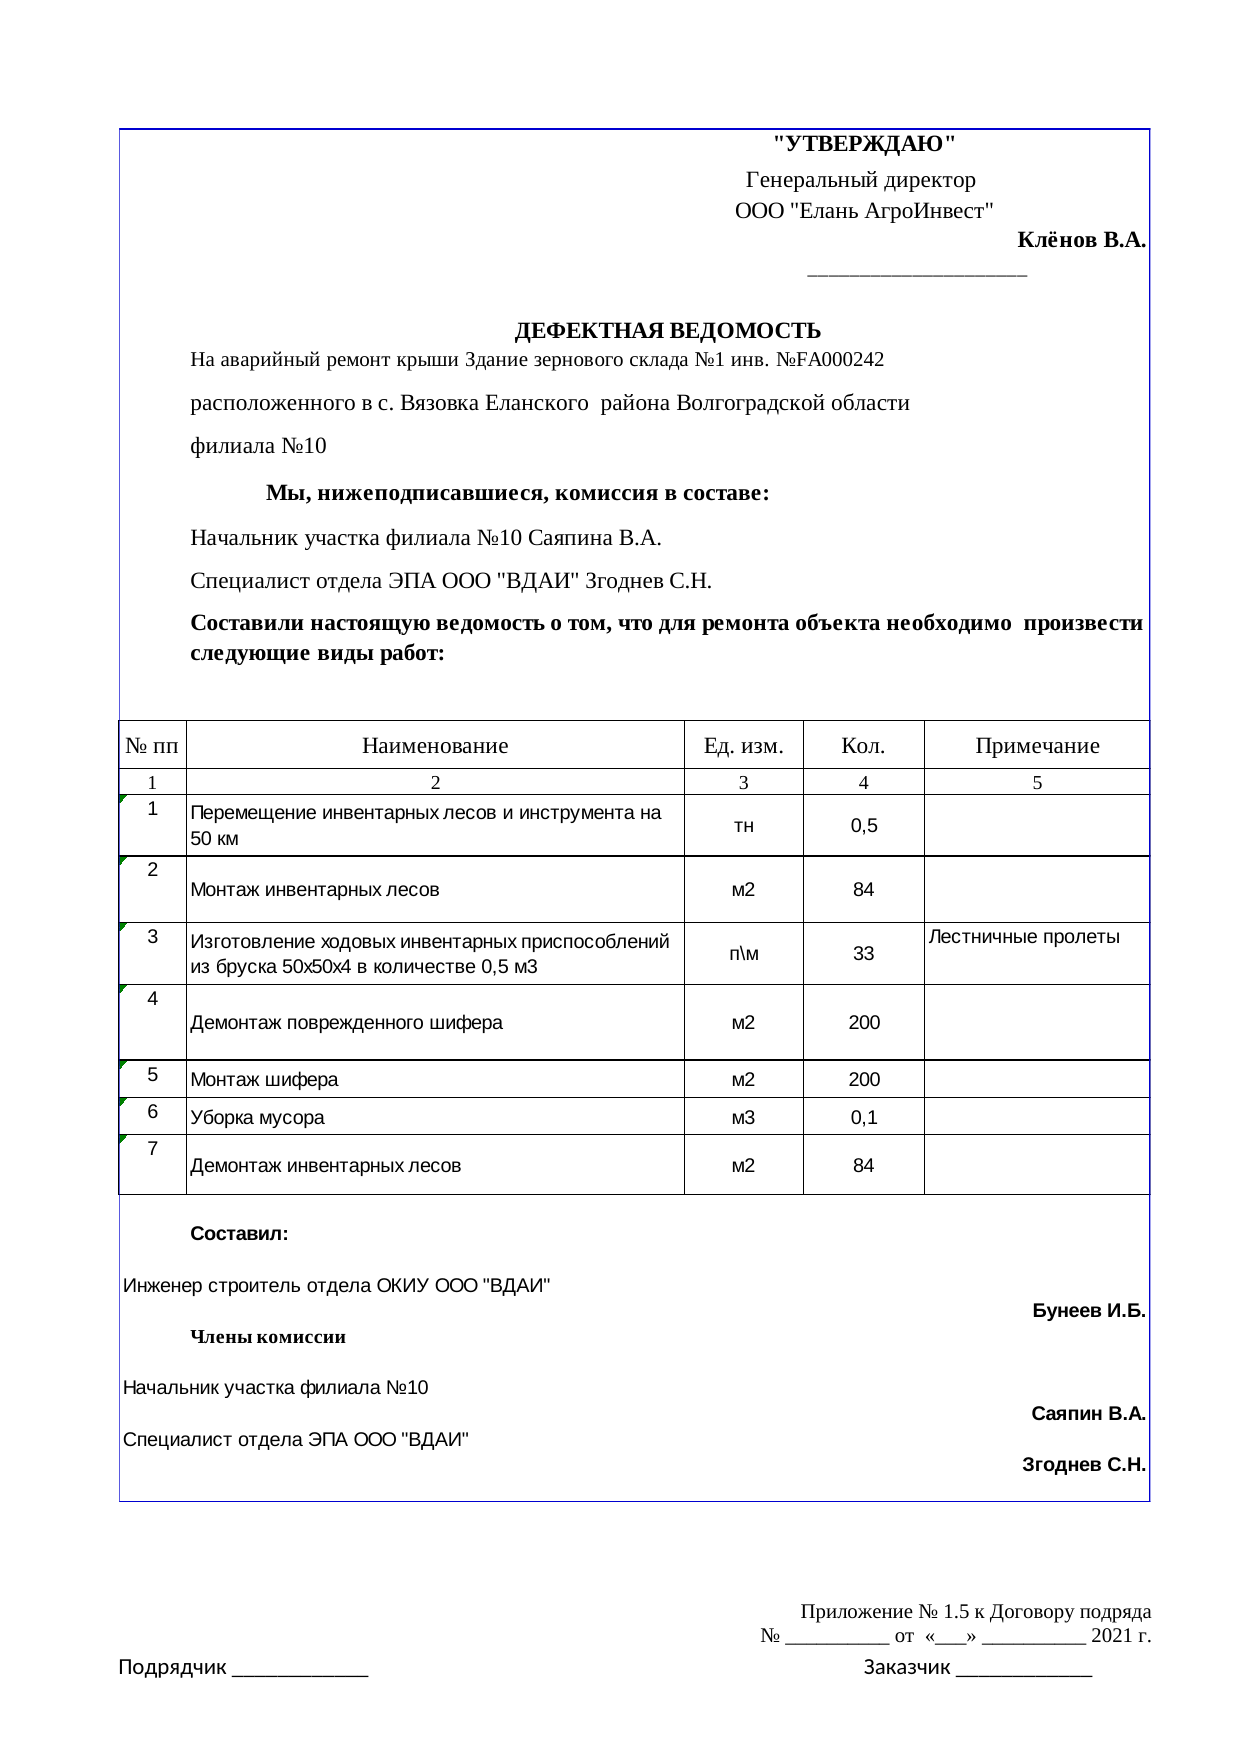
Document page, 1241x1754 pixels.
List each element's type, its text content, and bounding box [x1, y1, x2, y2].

text № __________ от «___» __________ 2021 г. [118, 1623, 1152, 1647]
text Приложение № 1.5 к Договору подряда [118, 1599, 1152, 1623]
